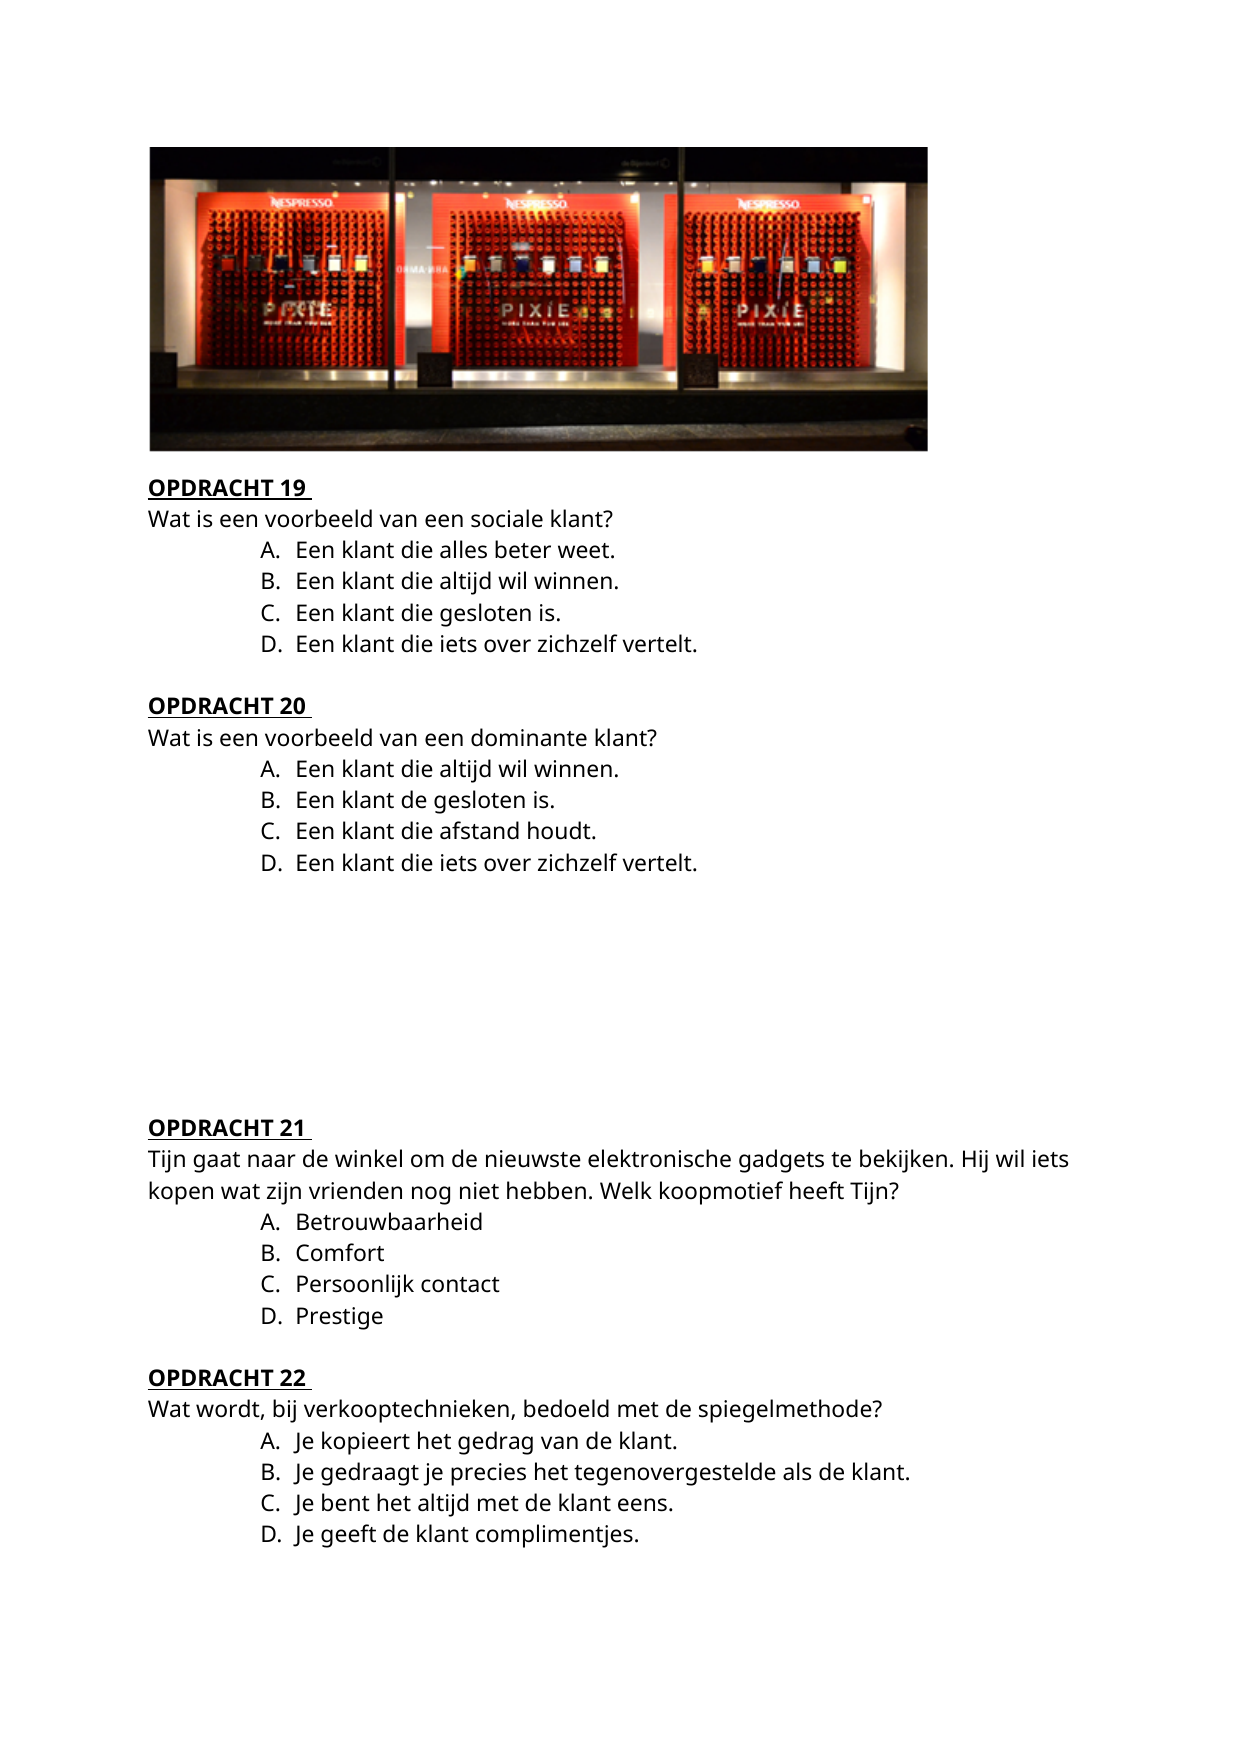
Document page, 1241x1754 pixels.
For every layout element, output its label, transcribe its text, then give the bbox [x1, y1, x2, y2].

list Je bent het altijd met de klant eens. [260, 1487, 1093, 1518]
text OPDRACHT 19 [148, 471, 1093, 503]
list Betrouwbaarheid [260, 1206, 1093, 1237]
text Wat is een voorbeeld van een dominante klant? [148, 721, 1093, 753]
list Een klant die altijd wil winnen. [260, 753, 1093, 784]
list Je gedraagt je precies het tegenovergestelde als de klant. [260, 1456, 1093, 1487]
list Comfort [260, 1237, 1093, 1268]
text Wat wordt, bij verkooptechnieken, bedoeld met de spiegelmethode? [148, 1393, 1093, 1424]
list Een klant de gesloten is. [260, 784, 1093, 815]
text Wat is een voorbeeld van een sociale klant? [148, 503, 1093, 534]
list Je geeft de klant complimentjes. [260, 1518, 1093, 1549]
list Een klant die altijd wil winnen. [260, 565, 1093, 596]
list Een klant die alles beter weet. [260, 534, 1093, 565]
text OPDRACHT 21 [148, 1112, 1093, 1143]
text Tijn gaat naar de winkel om de nieuwste elektronische gadgets te bekijken. Hij wil iets kopen wat zijn vrienden nog niet hebben. Welk koopmotief heeft Tijn? [148, 1143, 1093, 1206]
list Een klant die iets over zichzelf vertelt. [260, 846, 1093, 878]
list Een klant die gesloten is. [260, 596, 1093, 628]
list Prestige [260, 1299, 1093, 1331]
text OPDRACHT 22 [148, 1362, 1093, 1393]
list Je kopieert het gedrag van de klant. [260, 1424, 1093, 1456]
picture [147, 147, 928, 453]
list Een klant die afstand houdt. [260, 815, 1093, 846]
list Persoonlijk contact [260, 1268, 1093, 1299]
text OPDRACHT 20 [148, 690, 1093, 721]
list Een klant die iets over zichzelf vertelt. [260, 628, 1093, 659]
